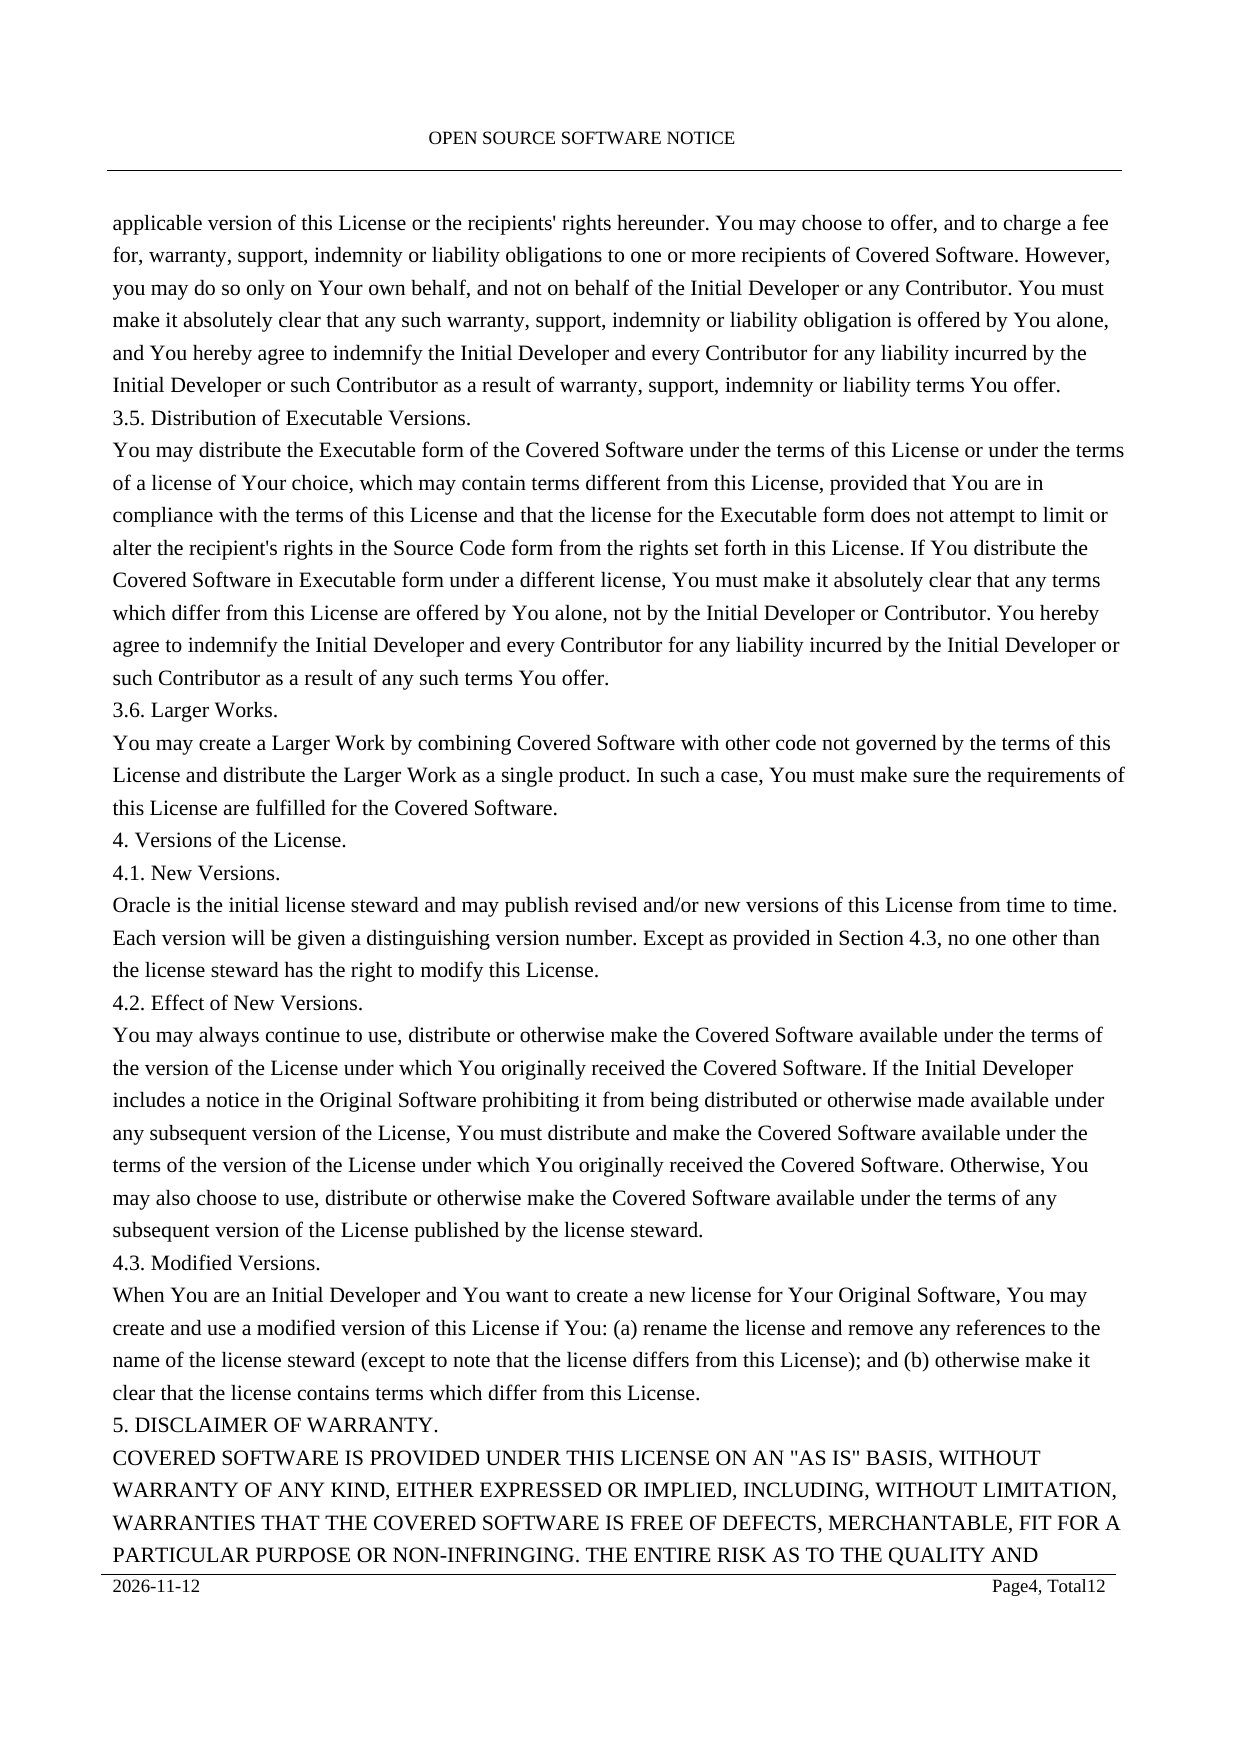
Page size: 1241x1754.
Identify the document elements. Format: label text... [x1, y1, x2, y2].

text 3.5. Distribution of Executable Versions. [112, 401, 1128, 434]
text 5. DISCLAIMER OF WARRANTY. [112, 1409, 1128, 1441]
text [112, 1441, 1128, 1571]
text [112, 206, 1128, 401]
text 3.6. Larger Works. [112, 694, 1128, 726]
text 4.1. New Versions. [112, 856, 1128, 889]
text You may create a Larger Work by combining Covered Software with other code not governed by the terms of this License and distribute the Larger Work as a single product. In such a case, You must make sure the requirements of this License are fulfilled for the Covered Software. [112, 726, 1128, 824]
text 4. Versions of the License. [112, 824, 1128, 856]
text Oracle is the initial license steward and may publish revised and/or new versions of this License from time to time. Each version will be given a distinguishing version number. Except as provided in Section 4.3, no one other than the license steward has the right to modify this License. [112, 889, 1128, 986]
text You may distribute the Executable form of the Covered Software under the terms of this License or under the terms of a license of Your choice, which may contain terms different from this License, provided that You are in compliance with the terms of this License and that the license for the Executable form does not attempt to limit or alter the recipient's rights in the Source Code form from the rights set forth in this License. If You distribute the Covered Software in Executable form under a different license, You must make it absolutely clear that any terms which differ from this License are offered by You alone, not by the Initial Developer or Contributor. You hereby agree to indemnify the Initial Developer and every Contributor for any liability incurred by the Initial Developer or such Contributor as a result of any such terms You offer. [112, 434, 1128, 694]
text You may always continue to use, distribute or otherwise make the Covered Software available under the terms of the version of the License under which You originally received the Covered Software. If the Initial Developer includes a notice in the Original Software prohibiting it from being distributed or otherwise made available under any subsequent version of the License, You must distribute and make the Covered Software available under the terms of the version of the License under which You originally received the Covered Software. Otherwise, You may also choose to use, distribute or otherwise make the Covered Software available under the terms of any subsequent version of the License published by the license steward. [112, 1019, 1128, 1246]
text 4.3. Modified Versions. [112, 1246, 1128, 1279]
text 4.2. Effect of New Versions. [112, 986, 1128, 1019]
text When You are an Initial Developer and You want to create a new license for Your Original Software, You may create and use a modified version of this License if You: (a) rename the license and remove any references to the name of the license steward (except to note that the license differs from this License); and (b) otherwise make it clear that the license contains terms which differ from this License. [112, 1279, 1128, 1409]
